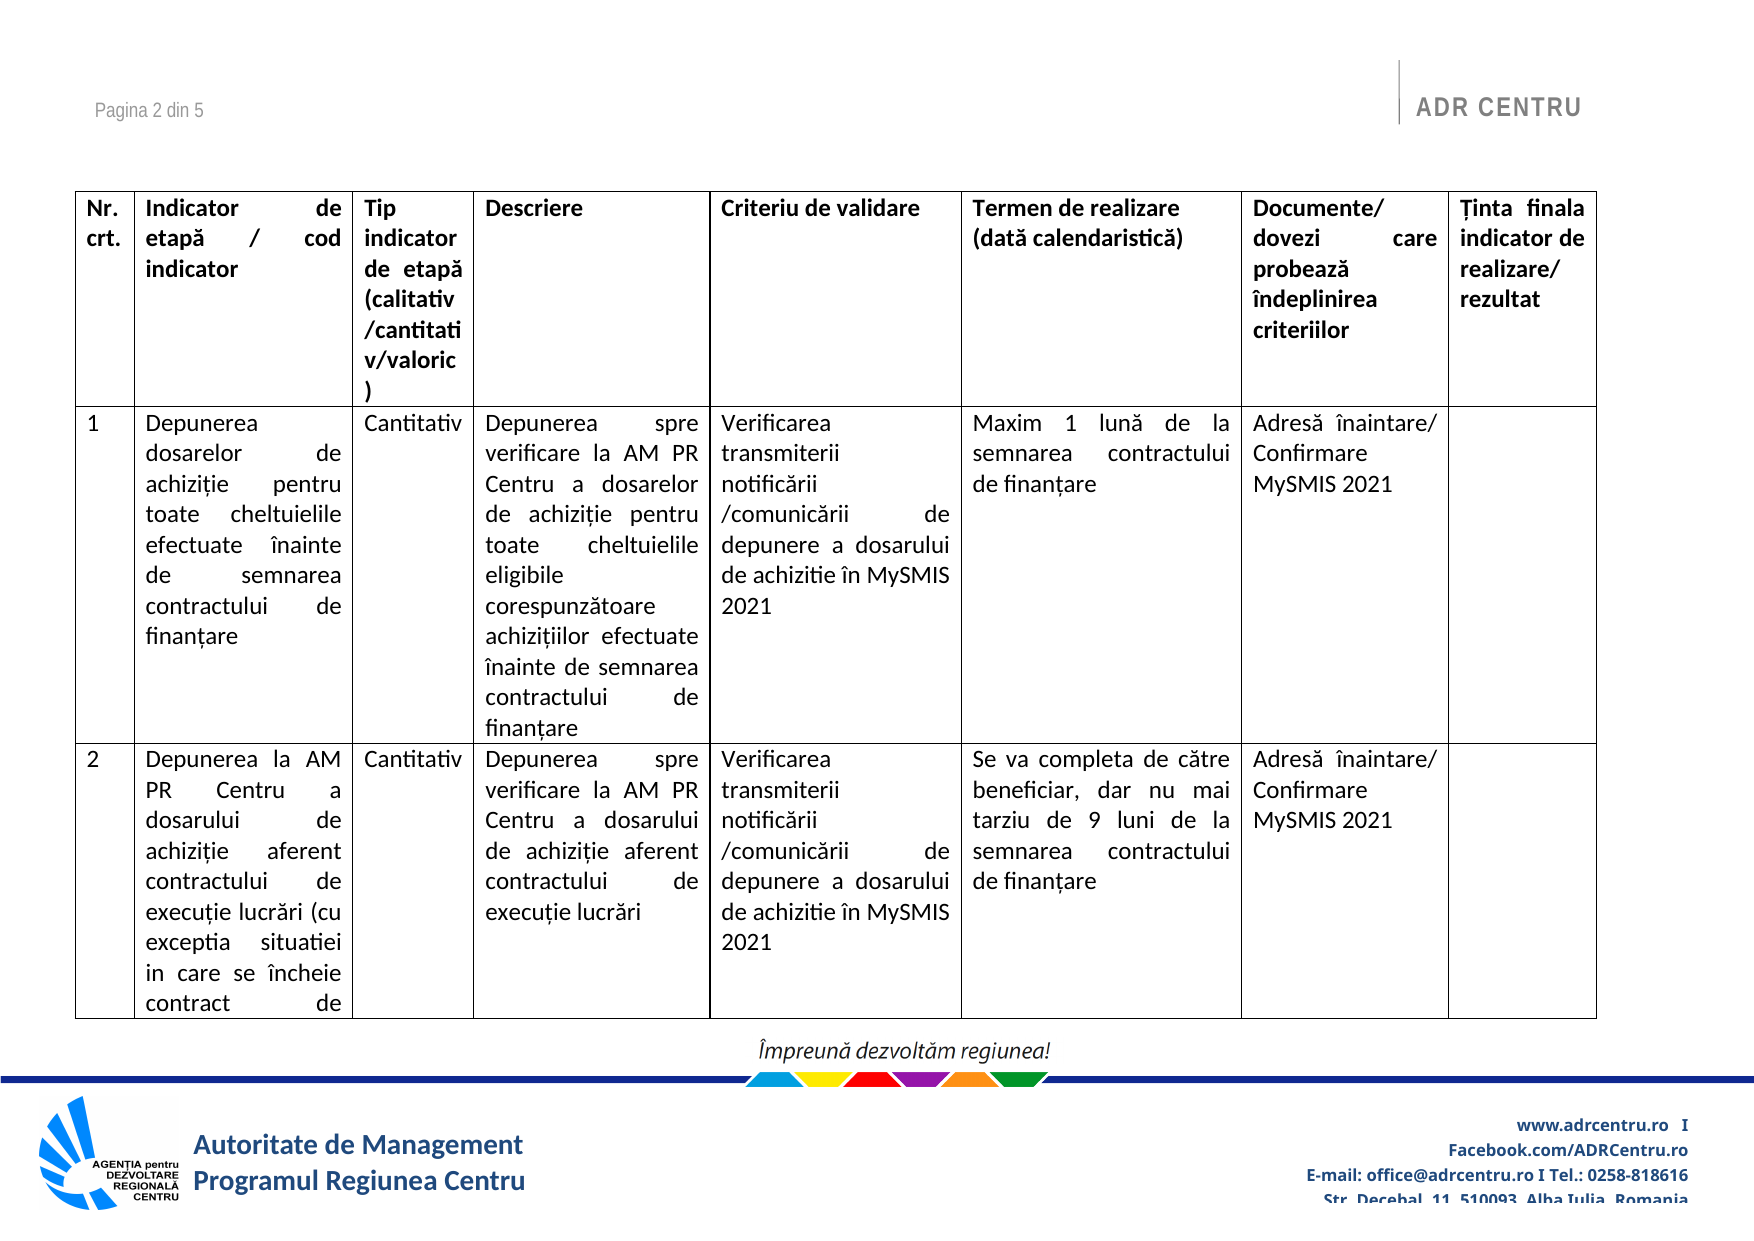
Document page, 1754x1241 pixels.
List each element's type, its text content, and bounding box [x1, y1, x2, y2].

table_cell Se va completa de către beneficiar, dar nu mai tarziu de 9 luni de la semnarea contractului de finanțare [962, 744, 1241, 1018]
table_header Tip indicator de etapă (calitativ/cantitativ/valoric) [353, 192, 473, 406]
table_header Documente/dovezi care probează îndeplinirea criteriilor [1242, 192, 1448, 406]
table_cell Verificarea transmiterii notificării /comunicării de depunere a dosarului de achizitie în MySMIS 2021 [711, 744, 961, 1018]
picture [39, 1096, 179, 1210]
picture [791, 1072, 1754, 1087]
table_cell [1449, 744, 1596, 1018]
table_cell Depunerea spre verificare la AM PR Centru a dosarului de achiziție aferent contractului de execuție lucrări [474, 744, 709, 1018]
table_cell 1 [76, 407, 134, 742]
table_cell Depunerea dosarelor de achiziție pentru toate cheltuielile efectuate înainte de semnarea contractului de finanțare [135, 407, 352, 742]
table_cell Maxim 1 lună de la semnarea contractului de finanțare [962, 407, 1241, 742]
picture [745, 1037, 1064, 1064]
table_header Criteriu de validare [711, 192, 961, 406]
picture [0, 1072, 758, 1087]
table_cell Cantitativ [353, 407, 473, 742]
table_cell Depunerea spre verificare la AM PR Centru a dosarelor de achiziție pentru toate cheltuielile eligibile corespunzătoare achizițiilor efectuate înainte de semnarea contractului de finanțare [474, 407, 709, 742]
table_header Nr. crt. [76, 192, 134, 406]
table_cell 2 [76, 744, 134, 1018]
table_cell Cantitativ [353, 744, 473, 1018]
table_header Descriere [474, 192, 709, 406]
table_cell [1449, 407, 1596, 742]
table_cell Adresă înaintare/ Confirmare MySMIS 2021 [1242, 744, 1448, 1018]
table_header Indicator de etapă / cod indicator [135, 192, 352, 406]
table_header Ținta finala indicator de realizare/ rezultat [1449, 192, 1596, 406]
table_cell Verificarea transmiterii notificării /comunicării de depunere a dosarului de achizitie în MySMIS 2021 [711, 407, 961, 742]
table_header Termen de realizare (dată calendaristică) [962, 192, 1241, 406]
table_cell Adresă înaintare/ Confirmare MySMIS 2021 [1242, 407, 1448, 742]
